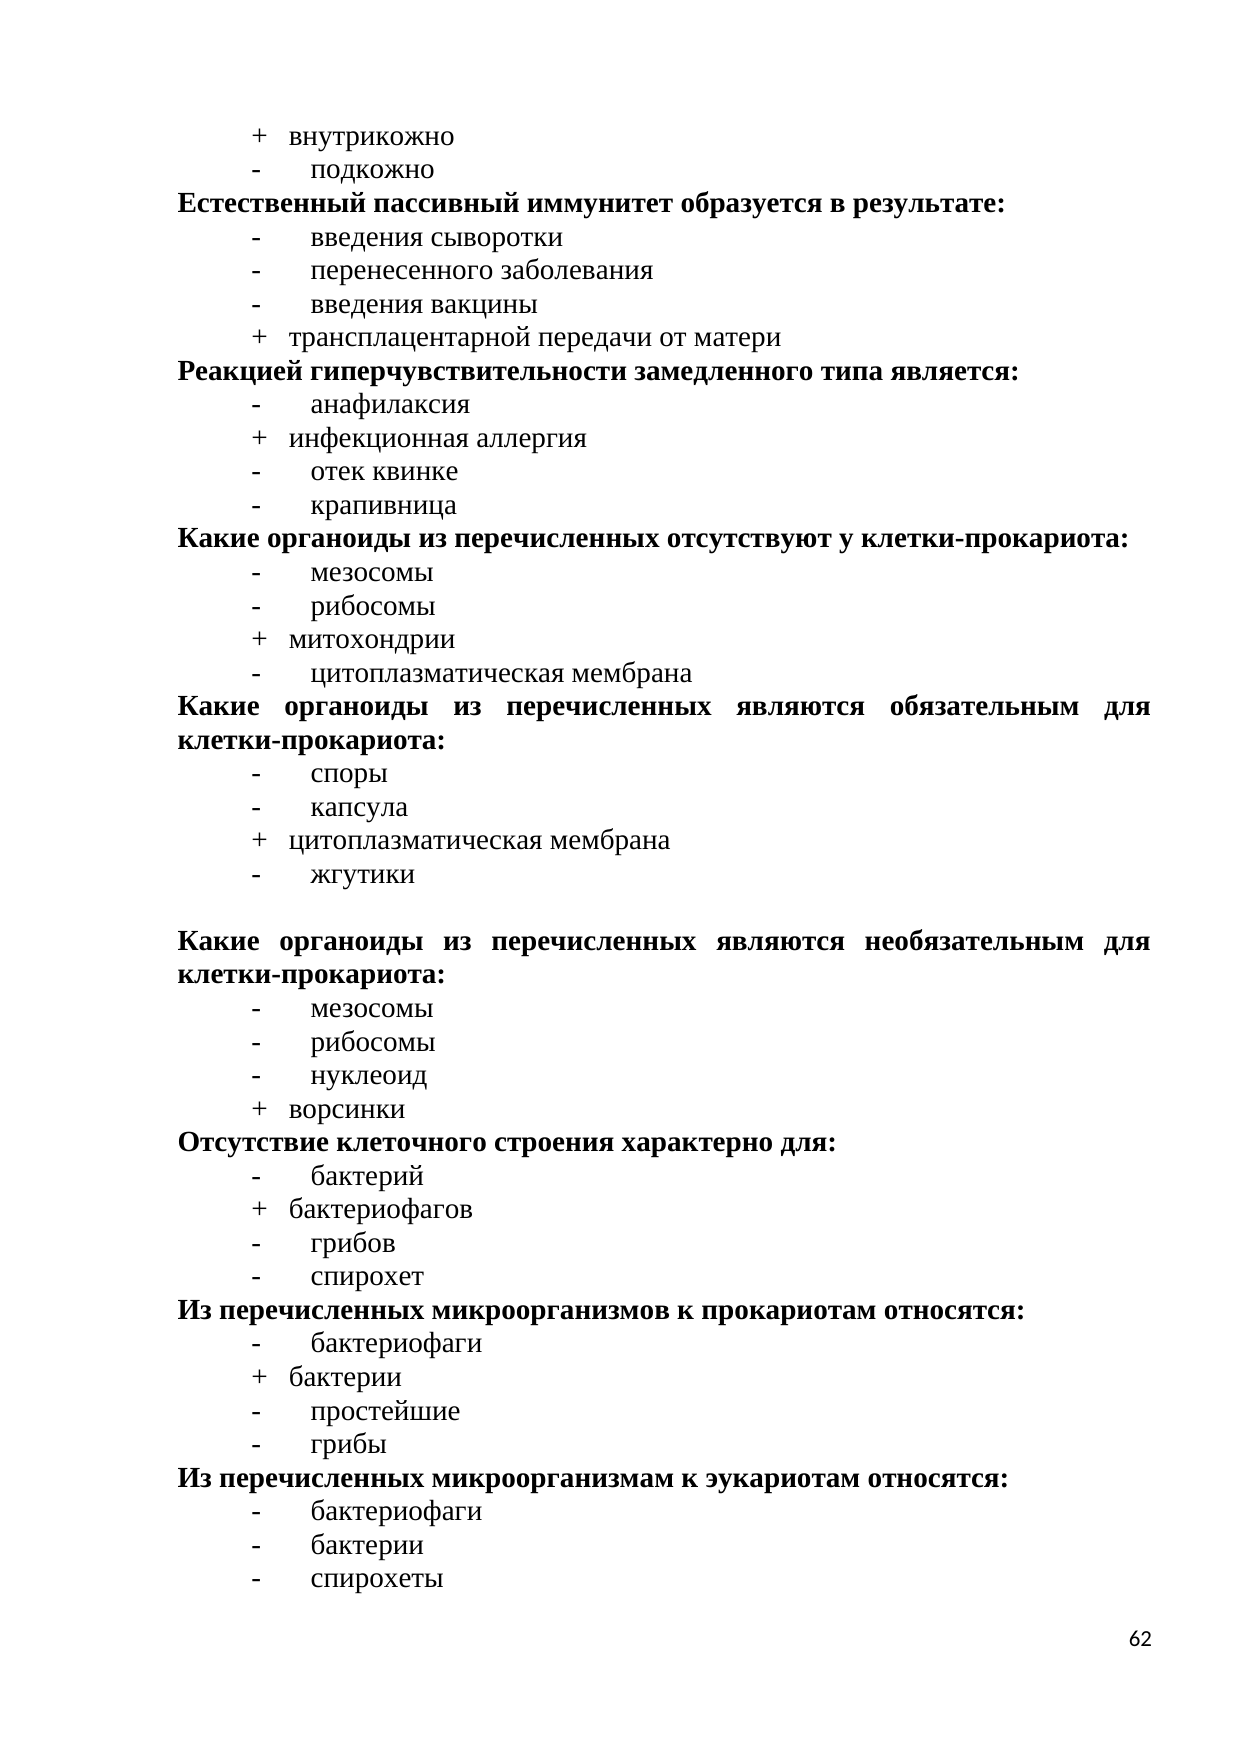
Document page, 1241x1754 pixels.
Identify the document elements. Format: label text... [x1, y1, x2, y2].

list споры [251, 755, 1152, 789]
list ворсинки [251, 1091, 1152, 1124]
text Какие органоиды из перечисленных являются обязательным для клетки-прокариота: [177, 688, 1152, 755]
list нуклеоид [251, 1057, 1152, 1091]
list перенесенного заболевания [251, 252, 1152, 286]
list бактериофаги [251, 1326, 1152, 1359]
list мезосомы [251, 554, 1152, 588]
list бактерии [251, 1527, 1152, 1560]
text Из перечисленных микроорганизмов к прокариотам относятся: [177, 1292, 1152, 1326]
list бактериофагов [251, 1191, 1152, 1225]
list грибов [251, 1225, 1152, 1258]
list введения вакцины [251, 286, 1152, 319]
list бактерии [251, 1359, 1152, 1393]
list введения сыворотки [251, 219, 1152, 252]
list подкожно [251, 152, 1152, 185]
text Реакцией гиперчувствительности замедленного типа является: [177, 353, 1152, 386]
list отек квинке [251, 453, 1152, 487]
list крапивница [251, 487, 1152, 521]
list цитоплазматическая мембрана [251, 822, 1152, 856]
list грибы [251, 1426, 1152, 1460]
list бактерий [251, 1158, 1152, 1191]
list рибосомы [251, 588, 1152, 621]
list внутрикожно [251, 118, 1152, 152]
text Из перечисленных микроорганизмам к эукариотам относятся: [177, 1460, 1152, 1493]
list мезосомы [251, 990, 1152, 1024]
list спирохет [251, 1258, 1152, 1292]
text Какие органоиды из перечисленных отсутствуют у клетки-прокариота: [177, 521, 1152, 554]
list спирохеты [251, 1560, 1152, 1594]
list инфекционная аллергия [251, 420, 1152, 453]
list простейшие [251, 1393, 1152, 1426]
list жгутики [251, 856, 1152, 889]
list рибосомы [251, 1024, 1152, 1057]
list бактериофаги [251, 1493, 1152, 1527]
list трансплацентарной передачи от матери [251, 319, 1152, 353]
text Какие органоиды из перечисленных являются необязательным для клетки-прокариота: [177, 923, 1152, 990]
list митохондрии [251, 621, 1152, 655]
text Отсутствие клеточного строения характерно для: [177, 1124, 1152, 1158]
list цитоплазматическая мембрана [251, 655, 1152, 688]
list капсула [251, 789, 1152, 822]
list анафилаксия [251, 386, 1152, 420]
text Естественный пассивный иммунитет образуется в результате: [177, 185, 1152, 219]
